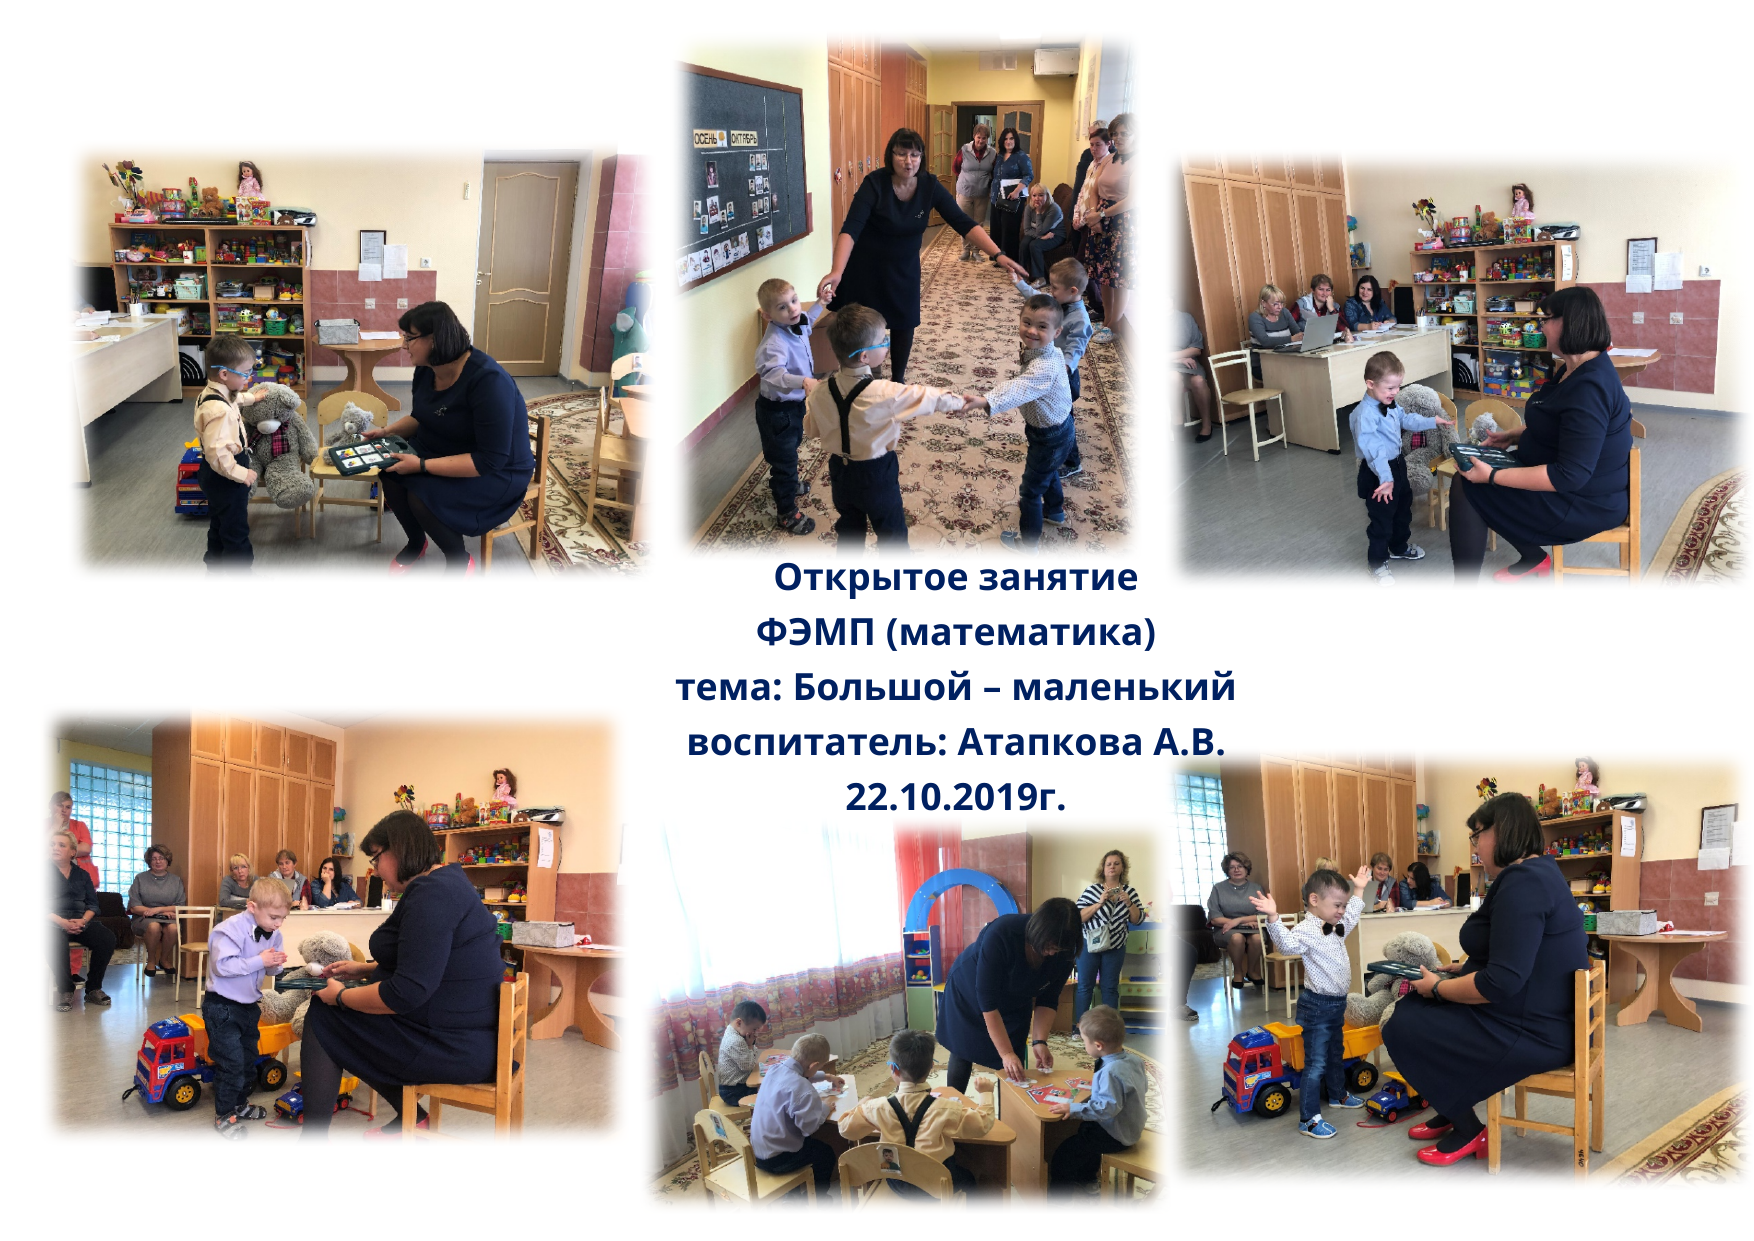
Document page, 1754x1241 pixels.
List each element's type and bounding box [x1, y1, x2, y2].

picture [669, 845, 1143, 1186]
picture [700, 59, 1113, 532]
picture [1192, 176, 1725, 562]
picture [95, 168, 628, 554]
picture [1192, 776, 1725, 1162]
picture [68, 732, 601, 1118]
